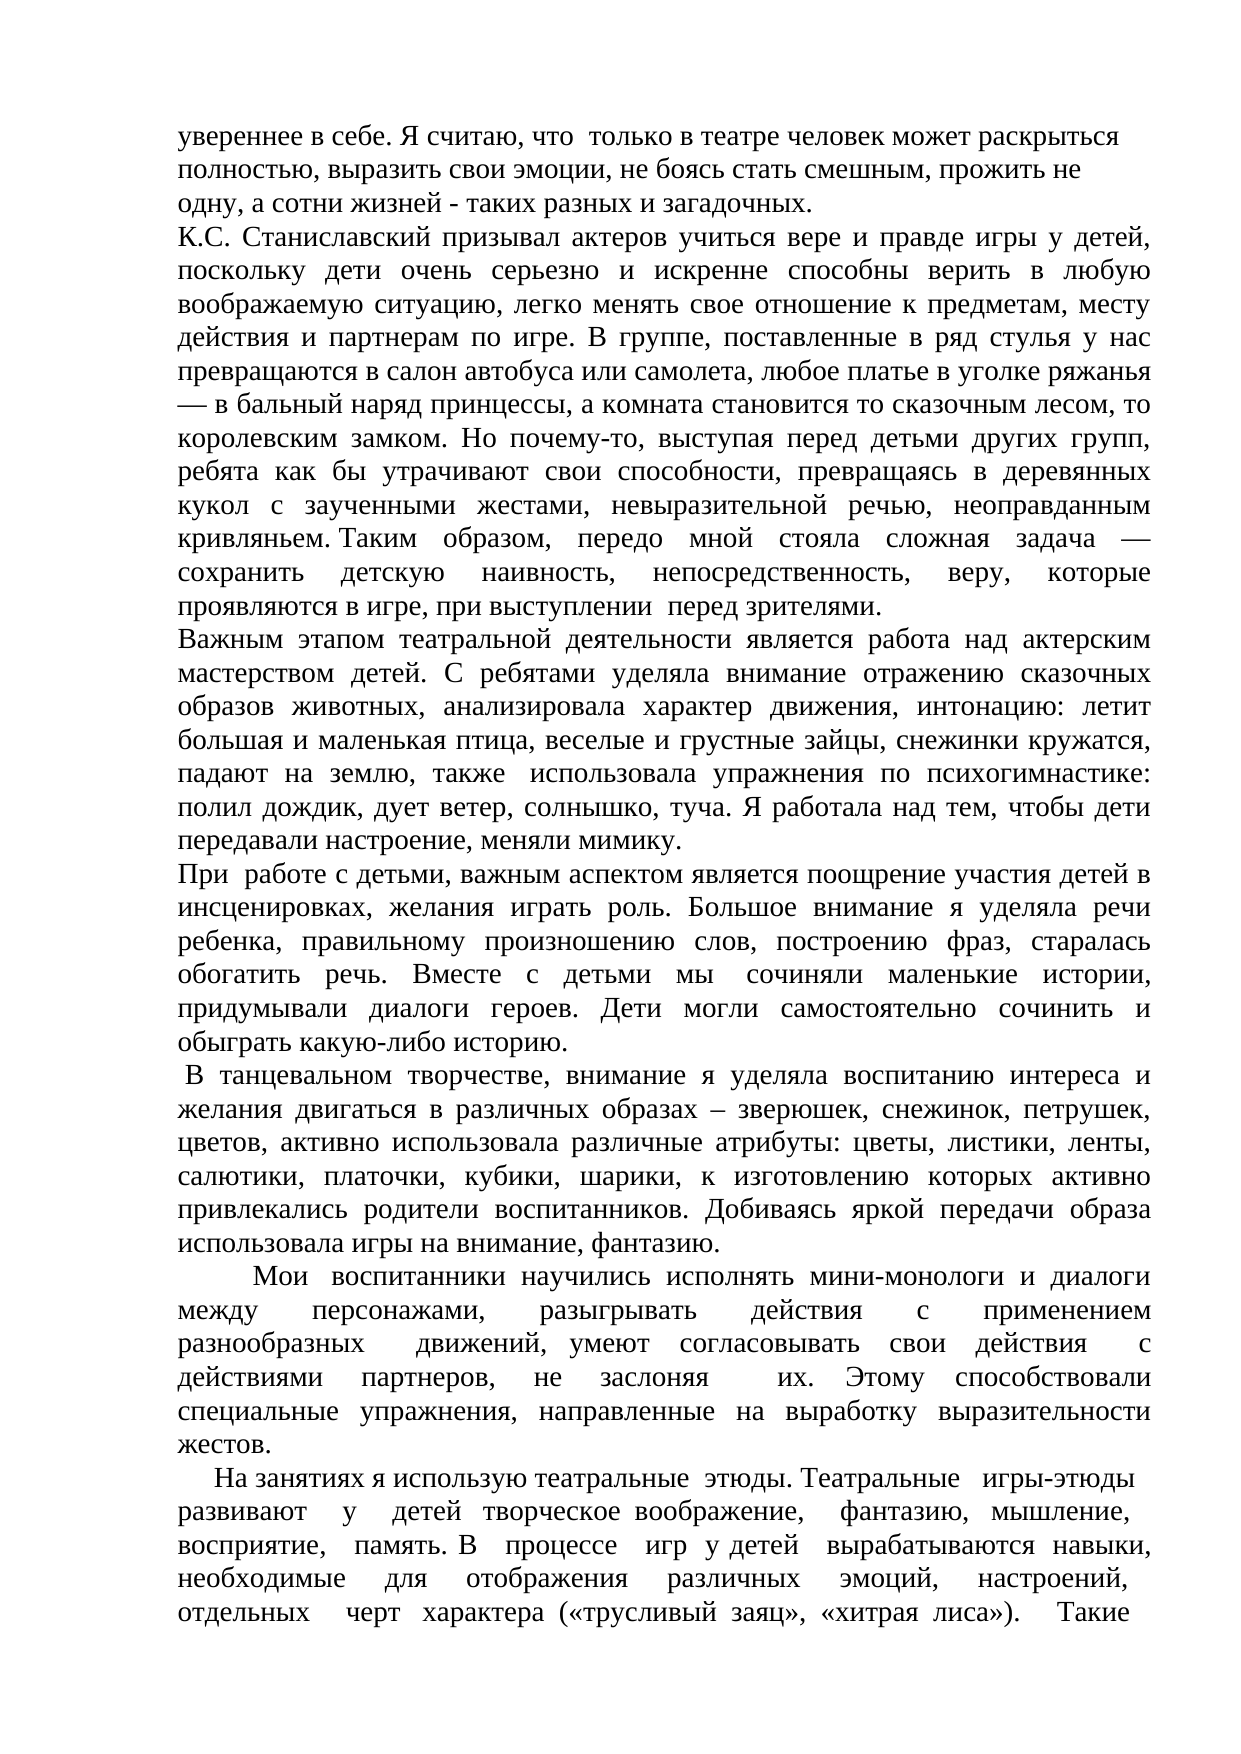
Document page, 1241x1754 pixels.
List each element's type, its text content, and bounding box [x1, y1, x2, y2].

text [177, 118, 1152, 219]
text К.С. Станиславский призывал актеров учиться вере и правде игры у детей, поскольку дети очень серьезно и искренне способны верить в любую воображаемую ситуацию, легко менять свое отношение к предметам, месту действия и партнерам по игре. В группе, поставленные в ряд стулья у нас превращаются в салон автобуса или самолета, любое платье в уголке ряжанья — в бальный наряд принцессы, а комната становится то сказочным лесом, то королевским замком. Но почему-то, выступая перед детьми других групп, ребята как бы утрачивают свои способности, превращаясь в деревянных кукол с заученными жестами, невыразительной речью, неоправданным кривляньем. Таким образом, передо мной стояла сложная задача — сохранить детскую наивность, непосредственность, веру, которые проявляются в игре, при выступлении перед зрителями. [177, 219, 1152, 621]
text Важным этапом театральной деятельности является работа над актерским мастерством детей. С ребятами уделяла внимание отражению сказочных образов животных, анализировала характер движения, интонацию: летит большая и маленькая птица, веселые и грустные зайцы, снежинки кружатся, падают на землю, также использовала упражнения по психогимнастике: полил дождик, дует ветер, солнышко, туча. Я работала над тем, чтобы дети передавали настроение, меняли мимику. [177, 621, 1152, 856]
text Мои воспитанники научились исполнять мини-монологи и диалоги между персонажами, разыгрывать действия с применением разнообразных движений, умеют согласовывать свои действия с действиями партнеров, не заслоняя их. Этому способствовали специальные упражнения, направленные на выработку выразительности жестов. [177, 1258, 1152, 1460]
text В танцевальном творчестве, внимание я уделяла воспитанию интереса и желания двигаться в различных образах – зверюшек, снежинок, петрушек, цветов, активно использовала различные атрибуты: цветы, листики, ленты, салютики, платочки, кубики, шарики, к изготовлению которых активно привлекались родители воспитанников. Добиваясь яркой передачи образа использовала игры на внимание, фантазию. [177, 1057, 1152, 1258]
text При работе с детьми, важным аспектом является поощрение участия детей в инсценировках, желания играть роль. Большое внимание я уделяла речи ребенка, правильному произношению слов, построению фраз, старалась обогатить речь. Вместе с детьми мы сочиняли маленькие истории, придумывали диалоги героев. Дети могли самостоятельно сочинить и обыграть какую-либо историю. [177, 856, 1152, 1057]
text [177, 1460, 1152, 1627]
